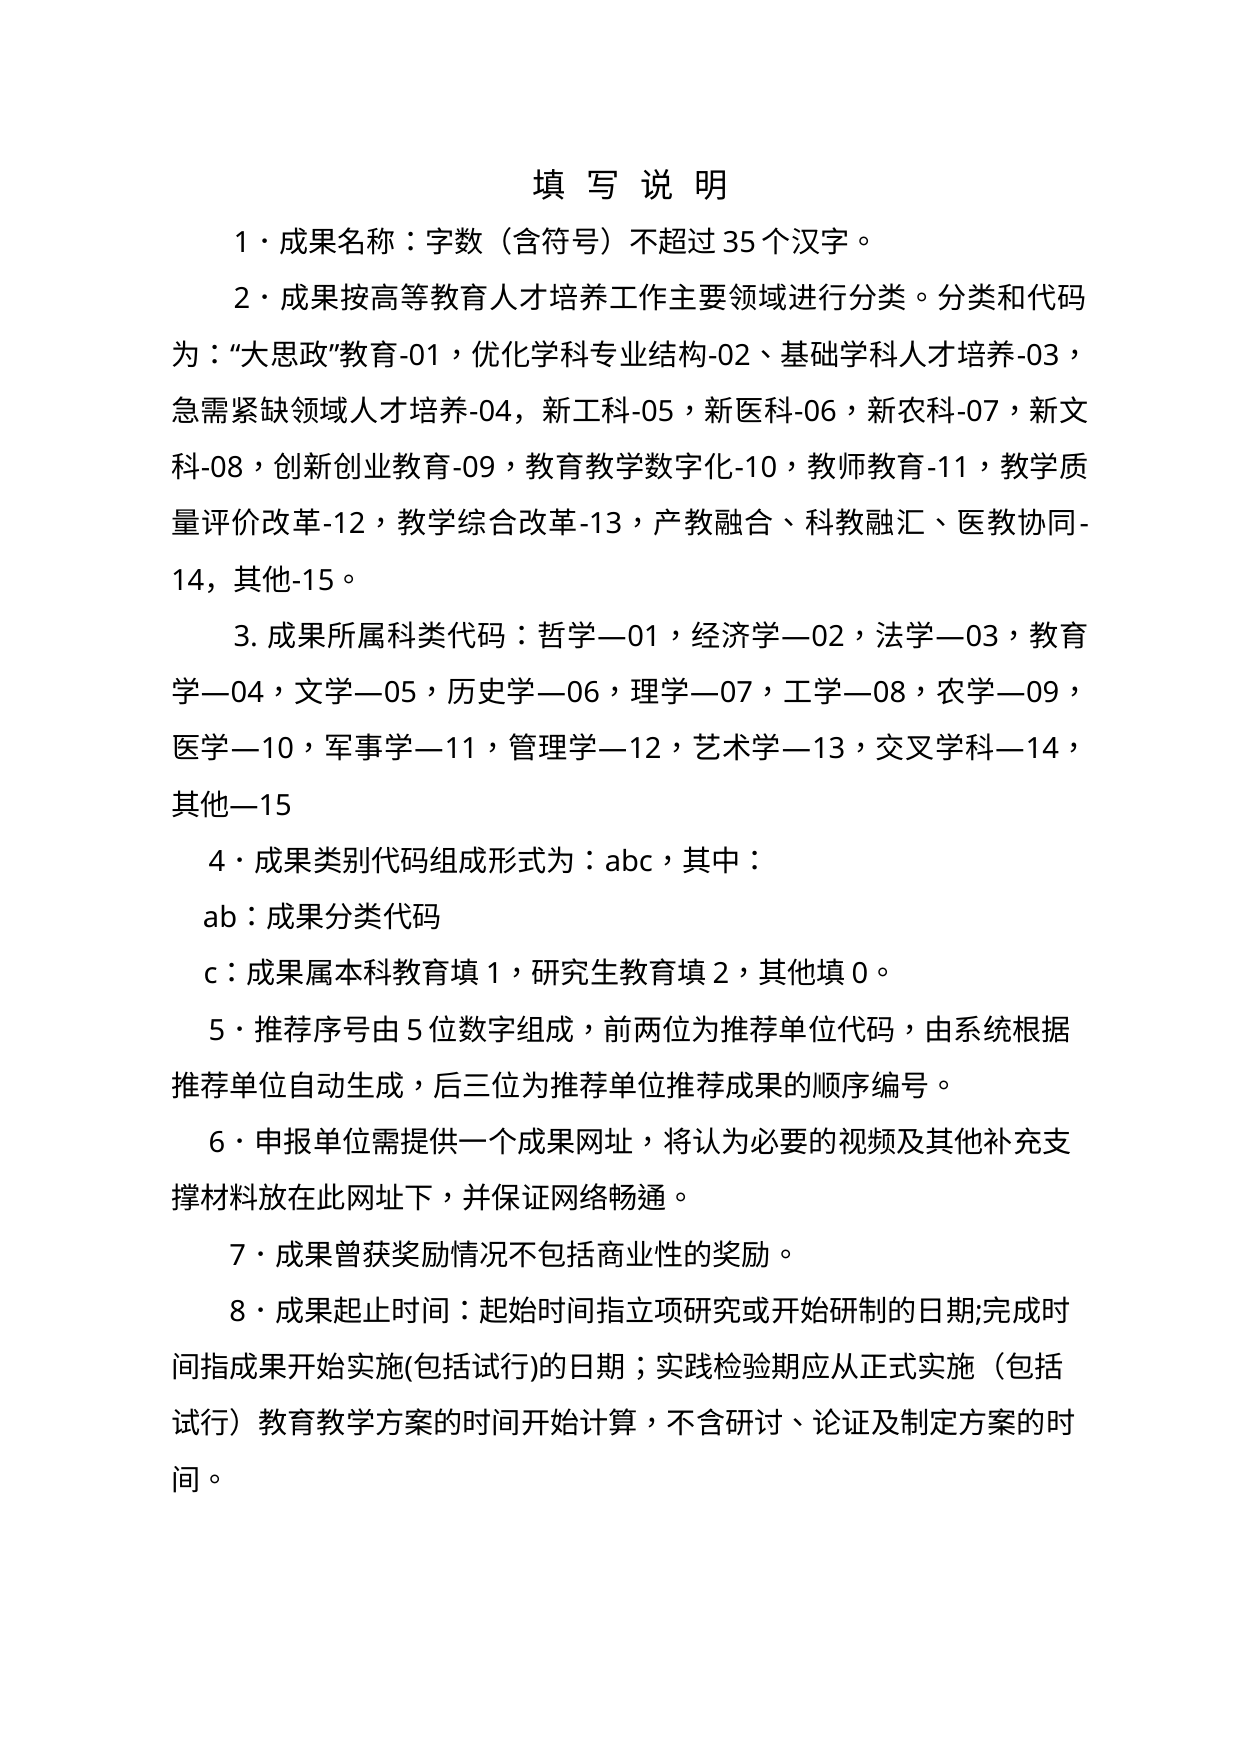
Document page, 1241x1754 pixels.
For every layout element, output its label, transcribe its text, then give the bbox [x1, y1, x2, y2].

text ab：成果分类代码 [171, 882, 1089, 939]
text 填写说明 [171, 162, 1089, 207]
text 4．成果类别代码组成形式为：abc，其中： [171, 826, 1089, 882]
text 1．成果名称：字数（含符号）不超过35个汉字。 [171, 207, 1089, 264]
text 2．成果按高等教育人才培养工作主要领域进行分类。分类和代码为：“大思政”教育-01，优化学科专业结构-02、基础学科人才培养-03，急需紧缺领域人才培养-04，新工科-05，新医科-06，新农科-07，新文科-08，创新创业教育-09，教育教学数字化-10，教师教育-11，教学质量评价改革-12，教学综合改革-13，产教融合、科教融汇、医教协同-14，其他-15。 [171, 264, 1089, 601]
text 6．申报单位需提供一个成果网址，将认为必要的视频及其他补充支撑材料放在此网址下，并保证网络畅通。 [171, 1107, 1089, 1220]
text 8．成果起止时间：起始时间指立项研究或开始研制的日期;完成时间指成果开始实施(包括试行)的日期；实践检验期应从正式实施（包括试行）教育教学方案的时间开始计算，不含研讨、论证及制定方案的时间。 [171, 1276, 1089, 1501]
text 5．推荐序号由5位数字组成，前两位为推荐单位代码，由系统根据推荐单位自动生成，后三位为推荐单位推荐成果的顺序编号。 [171, 995, 1089, 1107]
text 7．成果曾获奖励情况不包括商业性的奖励。 [171, 1220, 1089, 1276]
text c：成果属本科教育填1，研究生教育填2，其他填0。 [171, 939, 1089, 995]
text 3. 成果所属科类代码：哲学—01，经济学—02，法学—03，教育学—04，文学—05，历史学—06，理学—07，工学—08，农学—09，医学—10，军事学—11，管理学—12，艺术学—13，交叉学科—14，其他—15 [171, 601, 1089, 826]
